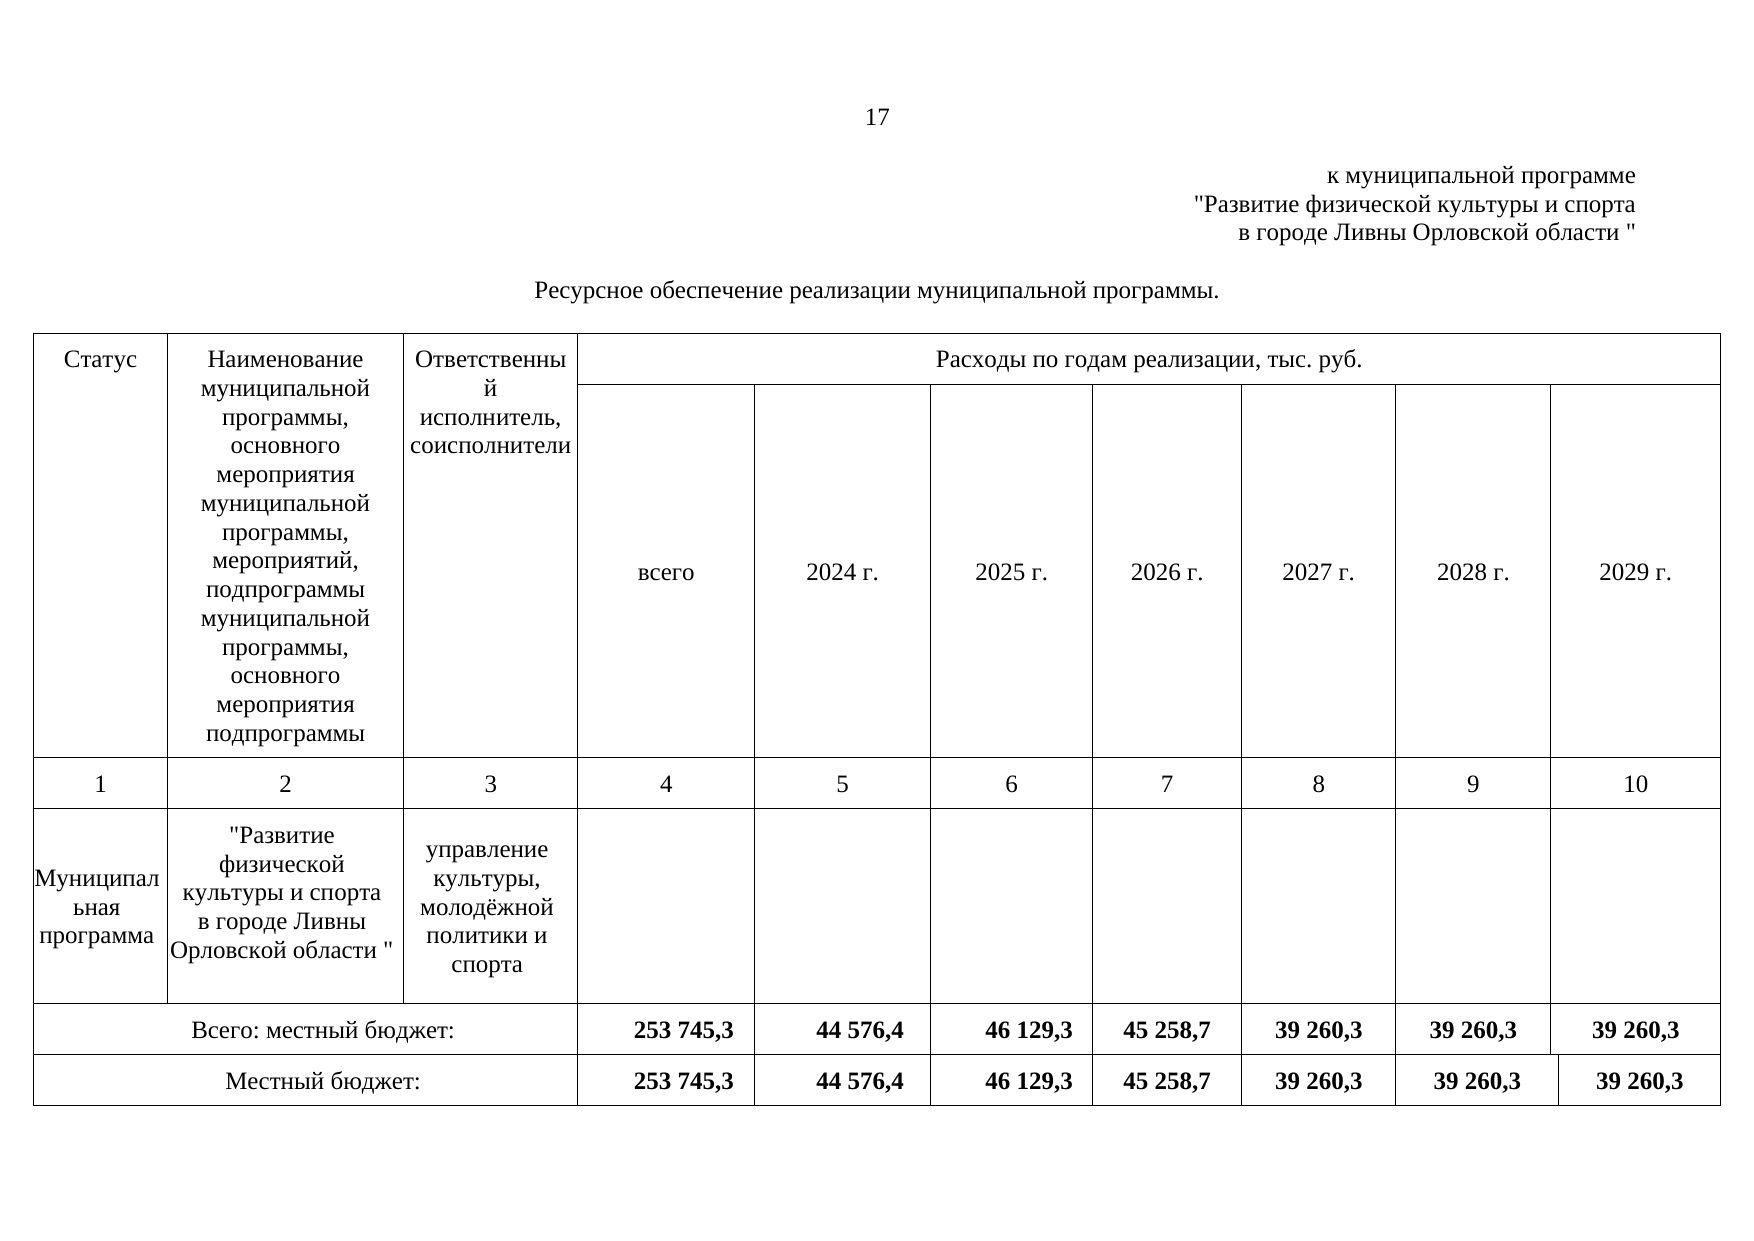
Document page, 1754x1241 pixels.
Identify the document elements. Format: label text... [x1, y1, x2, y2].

table_header Статус [34, 334, 167, 757]
table_cell 6 [931, 758, 1092, 808]
table_header Наименование муниципальной программы, основного мероприятия муниципальной программы, мероприятий, подпрограммы муниципальной программы, основного мероприятия подпрограммы [168, 334, 403, 757]
table_cell 44 576,4 [755, 1004, 930, 1054]
table_cell [1093, 809, 1241, 1003]
table_cell [1242, 809, 1395, 1003]
table_cell управление культуры, молодёжной политики и спорта [404, 809, 577, 1003]
table_cell 39 260,3 [1396, 1004, 1550, 1054]
table_cell 46 129,3 [931, 1055, 1092, 1105]
table_cell 253 745,3 [578, 1004, 754, 1054]
table_cell [1396, 809, 1550, 1003]
table_cell 39 260,3 [1242, 1004, 1395, 1054]
table_cell 45 258,7 [1093, 1004, 1241, 1054]
table_cell 7 [1093, 758, 1241, 808]
table_cell 9 [1396, 758, 1550, 808]
table_cell 39 260,3 [1396, 1055, 1558, 1105]
table_cell 2024 г. [755, 385, 930, 757]
table_cell 10 [1551, 758, 1720, 808]
table_cell 253 745,3 [578, 1055, 754, 1105]
table_cell 2028 г. [1396, 385, 1550, 757]
table_header Расходы по годам реализации, тыс. руб. [578, 334, 1720, 383]
table_cell 8 [1242, 758, 1395, 808]
table_cell [755, 809, 930, 1003]
table_cell 39 260,3 [1559, 1055, 1720, 1105]
table_cell Всего: местный бюджет: [34, 1004, 577, 1054]
table_cell 39 260,3 [1551, 1004, 1720, 1054]
table_cell 5 [755, 758, 930, 808]
table_cell 2027 г. [1242, 385, 1395, 757]
table_cell 3 [404, 758, 577, 808]
text Ресурсное обеспечение реализации муниципальной программы. [118, 275, 1636, 304]
text к муниципальной программе [118, 160, 1636, 189]
table_cell 2025 г. [931, 385, 1092, 757]
table_cell 2029 г. [1551, 385, 1720, 757]
table_cell Местный бюджет: [34, 1055, 577, 1105]
table_cell 4 [578, 758, 754, 808]
table_cell [931, 809, 1092, 1003]
table_cell Муниципальная программа [34, 809, 167, 1003]
table_cell 45 258,7 [1093, 1055, 1241, 1105]
table_cell 39 260,3 [1242, 1055, 1395, 1105]
text в городе Ливны Орловской области " [118, 217, 1636, 246]
table_cell 44 576,4 [755, 1055, 930, 1105]
table_cell 46 129,3 [931, 1004, 1092, 1054]
table_cell "Развитие физической культуры и спорта в городе Ливны Орловской области " [168, 809, 403, 1003]
table_cell 2026 г. [1093, 385, 1241, 757]
table_header Ответственный исполнитель, соисполнители [404, 334, 577, 757]
table_cell всего [578, 385, 754, 757]
table_cell 1 [34, 758, 167, 808]
text "Развитие физической культуры и спорта [118, 189, 1636, 217]
table_cell [578, 809, 754, 1003]
table_cell [1551, 809, 1720, 1003]
table_cell 2 [168, 758, 403, 808]
